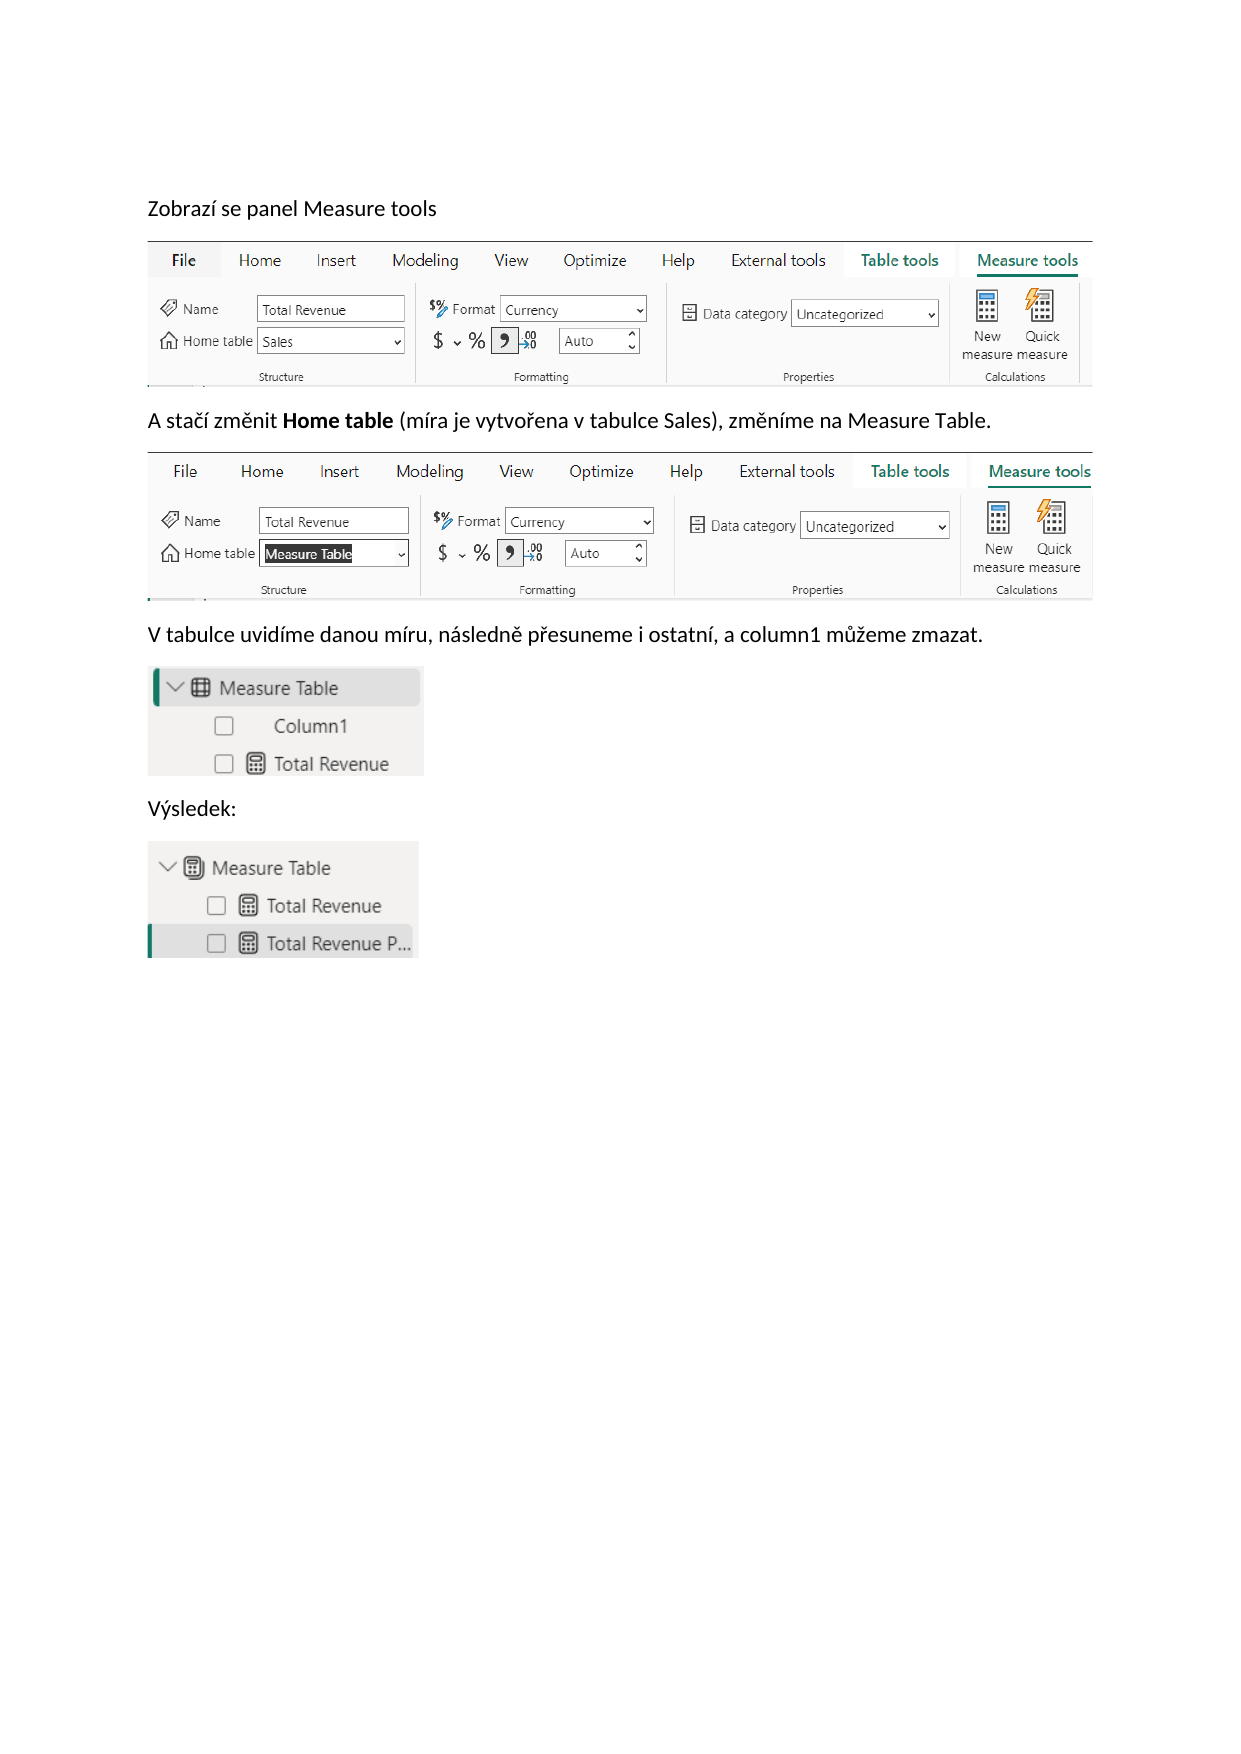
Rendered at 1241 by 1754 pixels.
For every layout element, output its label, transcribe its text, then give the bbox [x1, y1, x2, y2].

text A stačí změnit Home table (míra je vytvořena v tabulce Sales), změníme na Measure Table. [148, 406, 1093, 434]
picture [147, 452, 1093, 601]
picture [147, 241, 1093, 387]
text V tabulce uvidíme danou míru, následně přesuneme i ostatní, a column1 můžeme zmazat. [148, 620, 1093, 648]
picture [147, 841, 419, 958]
text Zobrazí se panel Measure tools [148, 194, 1093, 222]
picture [147, 666, 424, 776]
text Výsledek: [148, 794, 1093, 822]
